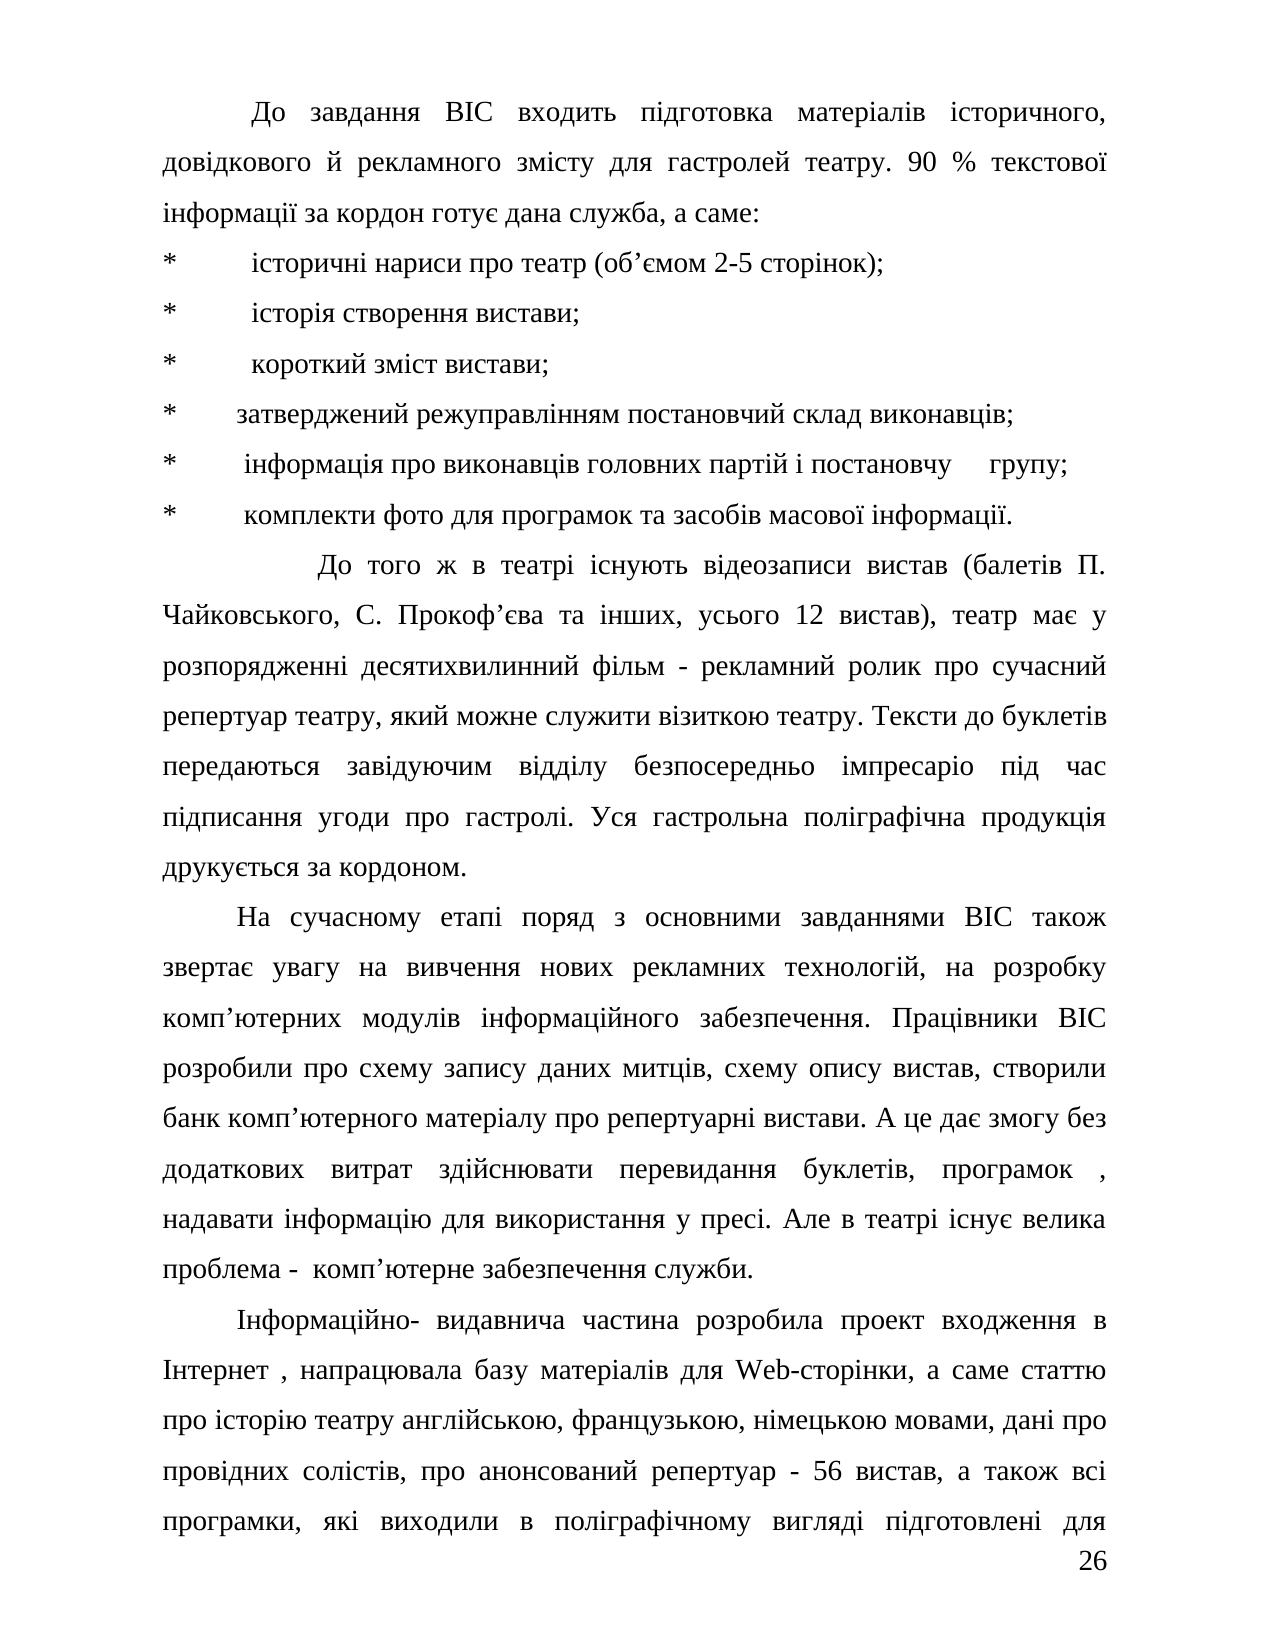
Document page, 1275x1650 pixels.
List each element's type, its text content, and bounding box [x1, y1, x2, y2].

list короткий змiст вистави; [162, 346, 1107, 379]
text На сучасному етапi поряд з основними завданнями ВIС також звертає увагу на вивчення нових рекламних технологiй, на розробку комп’ютерних модулiв iнформацiйного забезпечення. Працiвники ВIС розробили про схему запису даних митцiв, схему опису вистав, створили банк комп’ютерного матерiалу про репертуарнi вистави. А це дає змогу без додаткових витрат здiйснювати перевидання буклетiв, програмок , надавати iнформацiю для використання у пресi. Але в театрi iснує велика проблема - комп’ютерне забезпечення служби. [162, 899, 1107, 1285]
list iсторiя створення вистави; [162, 296, 1107, 329]
text До того ж в театрi iснують вiдеозаписи вистав (балетiв П. Чайковського, С. Прокоф’єва та iнших, усього 12 вистав), театр має у розпорядженнi десятихвилинний фiльм - рекламний ролик про сучасний репертуар театру, який можне служити вiзиткою театру. Тексти до буклетiв передаються завiдуючим вiддiлу безпосередньо iмпресарiо пiд час пiдписання угоди про гастролi. Уся гастрольна полiграфiчна продукцiя друкується за кордоном. [162, 547, 1107, 883]
list iнформацiя про виконавцiв головних партiй i постановчу групу; [162, 447, 1107, 480]
list комплекти фото для програмок та засобiв масової iнформацiї. [162, 497, 1107, 531]
list затверджений режуправлiнням постановчий склад виконавцiв; [162, 396, 1107, 430]
list iсторичнi нариси про театр (об’ємом 2-5 сторiнок); [162, 245, 1107, 279]
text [162, 1302, 1107, 1537]
text До завдання ВIС входить пiдготовка матерiалiв iсторичного, довiдкового й рекламного змiсту для гастролей театру. 90 % текстової iнформацiї за кордон готує дана служба, а саме: [162, 94, 1107, 229]
